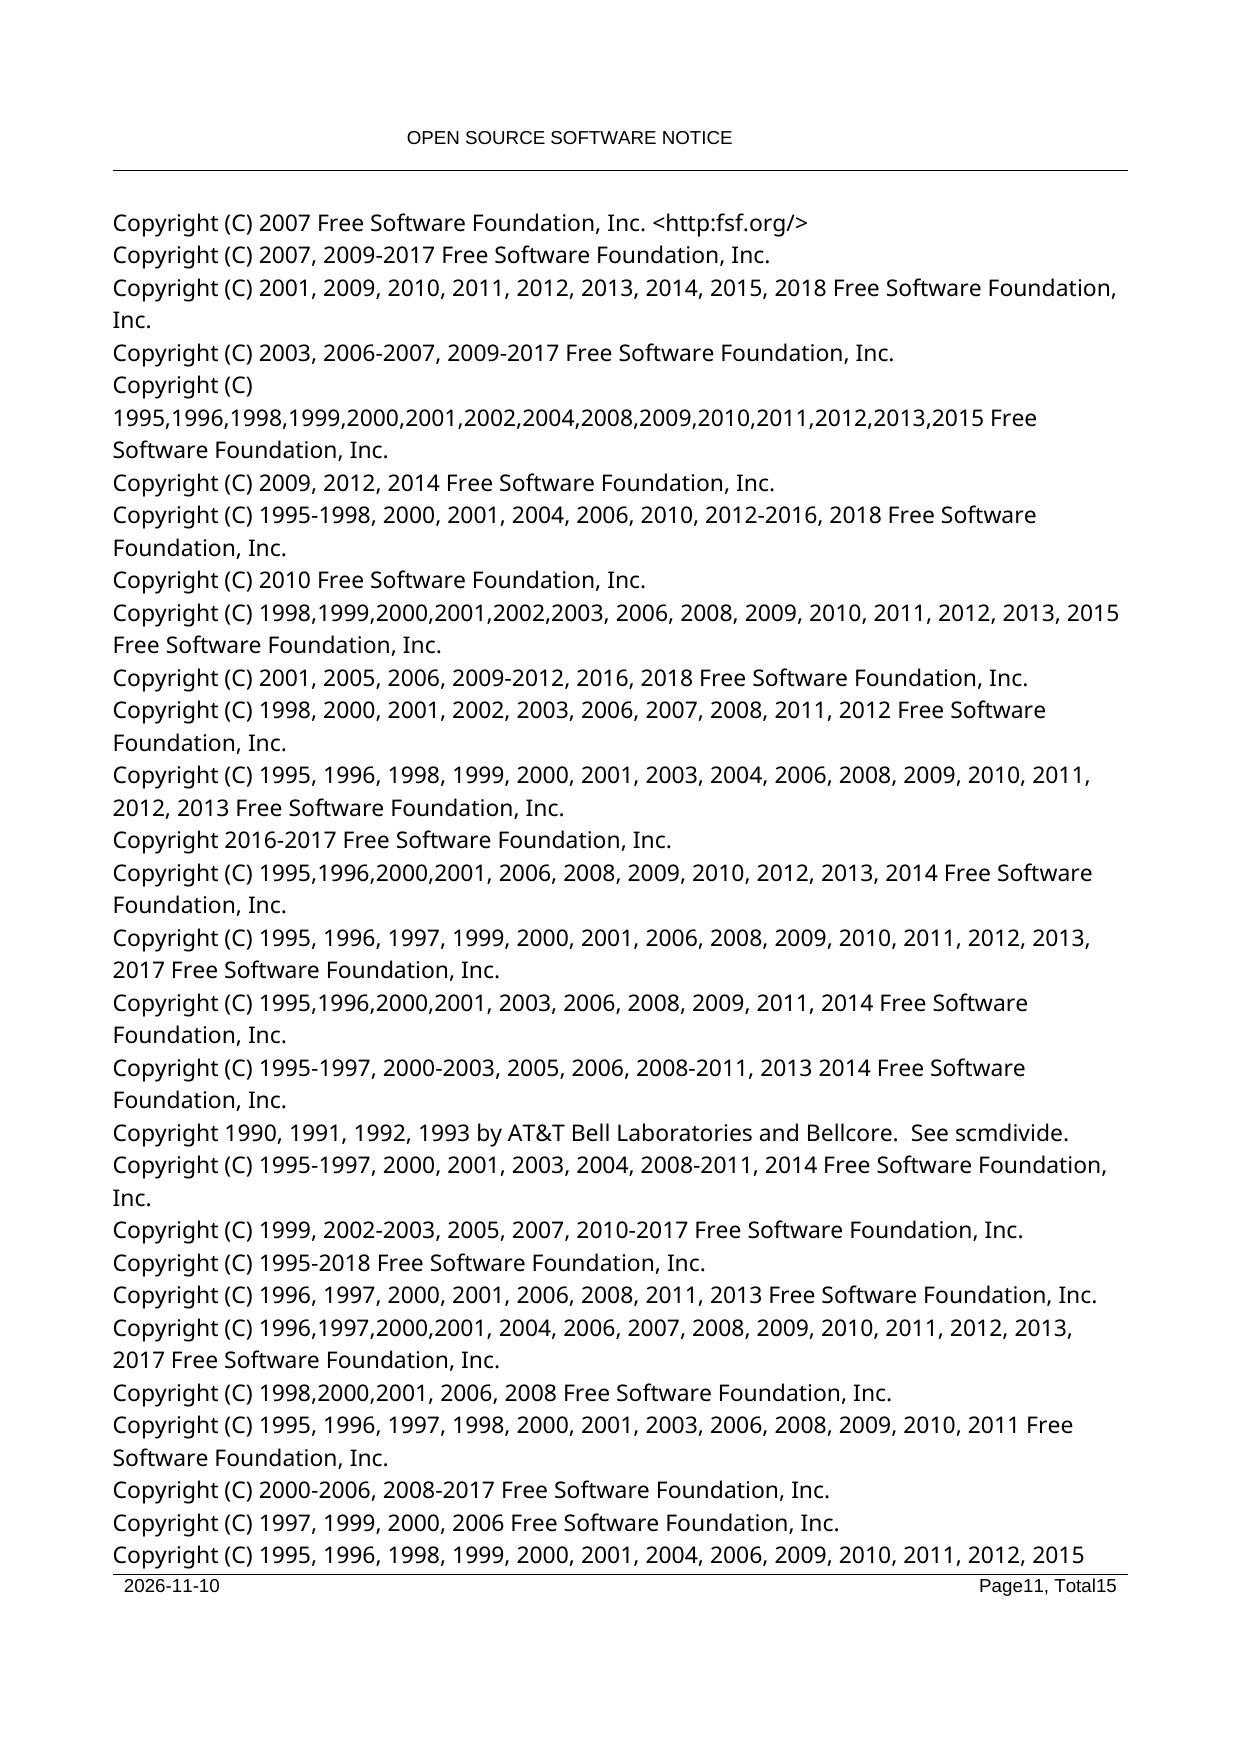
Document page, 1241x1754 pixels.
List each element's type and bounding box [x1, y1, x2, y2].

text [112, 206, 1128, 1571]
